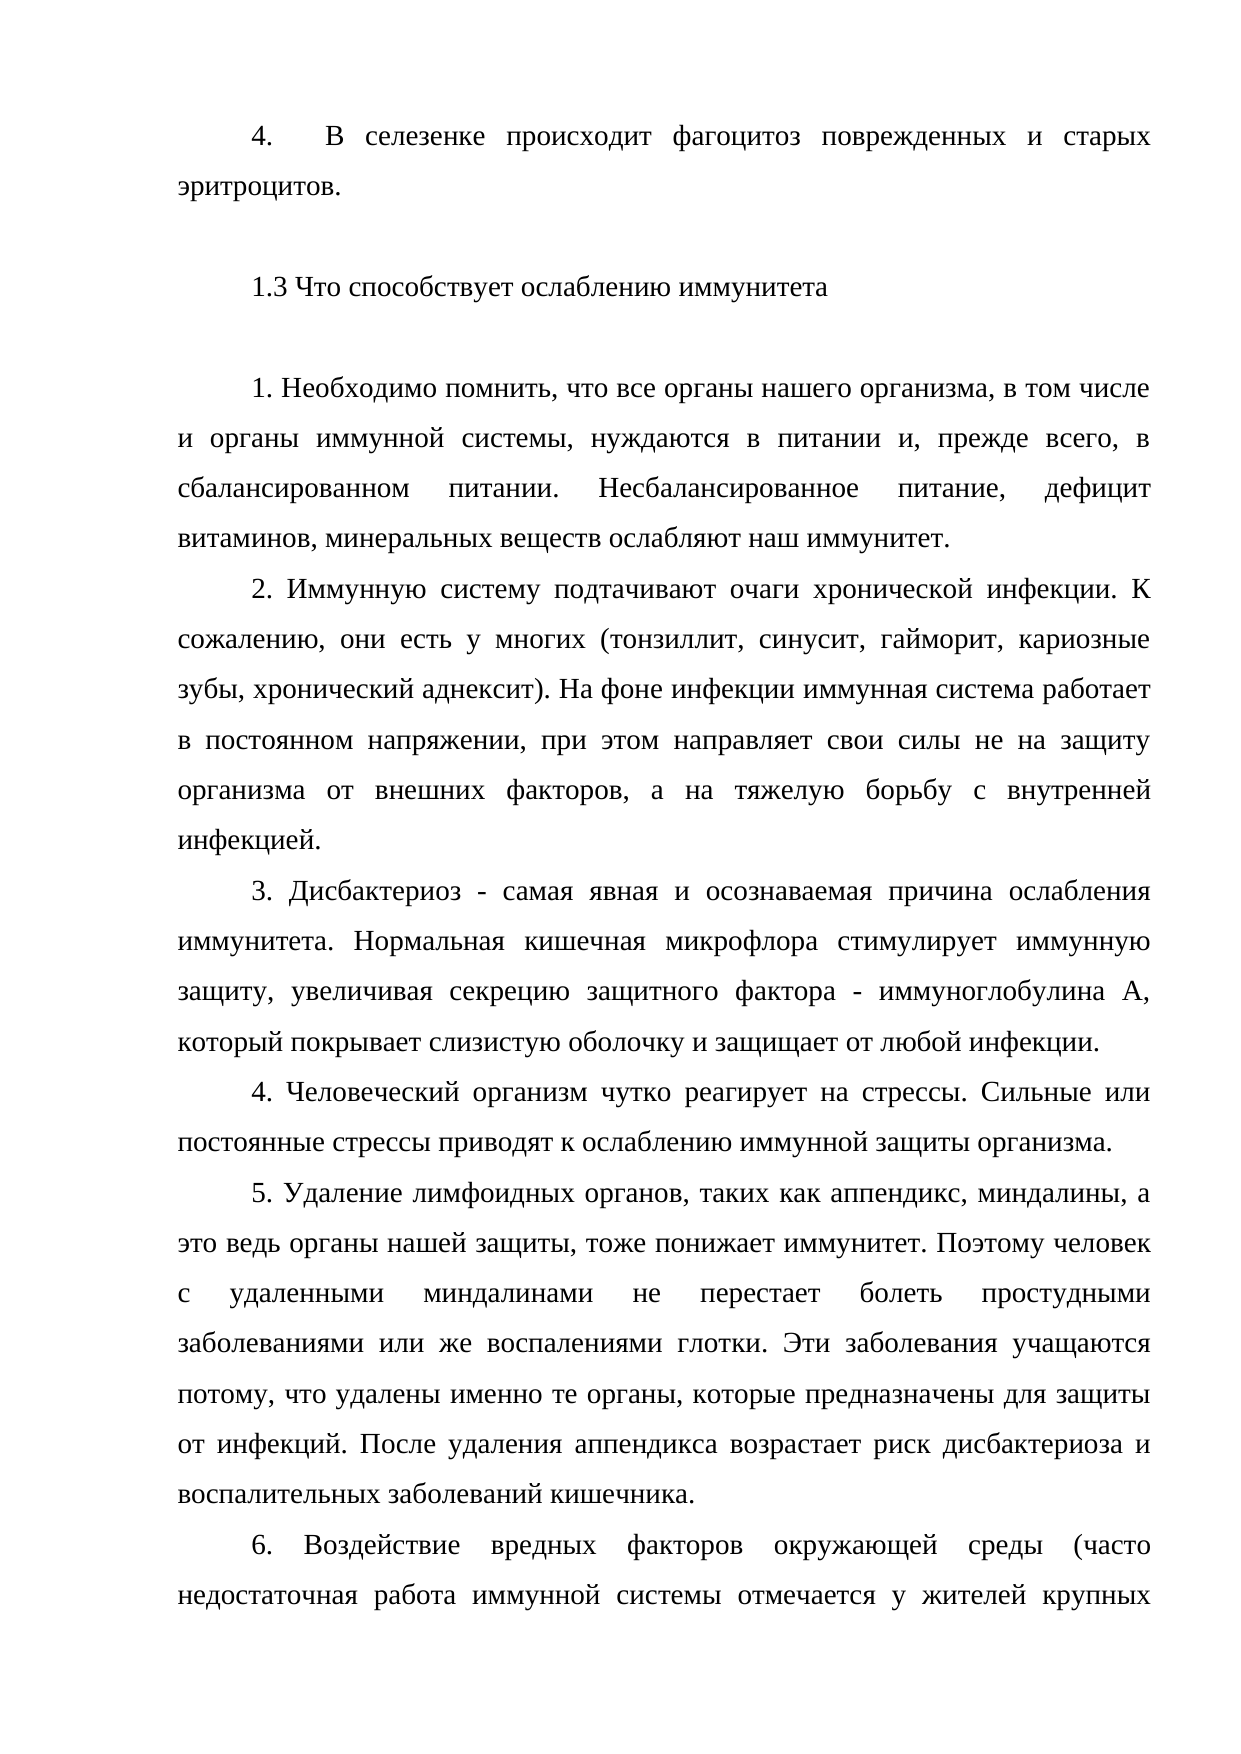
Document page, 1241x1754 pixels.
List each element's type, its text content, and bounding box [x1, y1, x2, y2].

text 1. Необходимо помнить, что все органы нашего организма, в том числе и органы иммунной системы, нуждаются в питании и, прежде всего, в сбалансированном питании. Несбалансированное питание, дефицит витаминов, минеральных веществ ослабляют наш иммунитет. [177, 370, 1152, 554]
text 5. Удаление лимфоидных органов, таких как аппендикс, миндалины, а это ведь органы нашей защиты, тоже понижает иммунитет. Поэтому человек с удаленными миндалинами не перестает болеть простудными заболеваниями или же воспалениями глотки. Эти заболевания учащаются потому, что удалены именно те органы, которые предназначены для защиты от инфекций. После удаления аппендикса возрастает риск дисбактериоза и воспалительных заболеваний кишечника. [177, 1175, 1152, 1510]
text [177, 1527, 1152, 1611]
subtitle 1.3 Что способствует ослаблению иммунитета [177, 269, 1152, 303]
text 4. Человеческий организм чутко реагирует на стрессы. Сильные или постоянные стрессы приводят к ослаблению иммунной защиты организма. [177, 1074, 1152, 1158]
text 3. Дисбактериоз - самая явная и осознаваемая причина ослабления иммунитета. Нормальная кишечная микрофлора стимулирует иммунную защиту, увеличивая секрецию защитного фактора - иммуноглобулина А, который покрывает слизистую оболочку и защищает от любой инфекции. [177, 873, 1152, 1057]
list В селезенке происходит фагоцитоз поврежденных и старых эритроцитов. [177, 118, 1152, 202]
text 2. Иммунную систему подтачивают очаги хронической инфекции. К сожалению, они есть у многих (тонзиллит, синусит, гайморит, кариозные зубы, хронический аднексит). На фоне инфекции иммунная система работает в постоянном напряжении, при этом направляет свои силы не на защиту организма от внешних факторов, а на тяжелую борьбу с внутренней инфекцией. [177, 571, 1152, 856]
